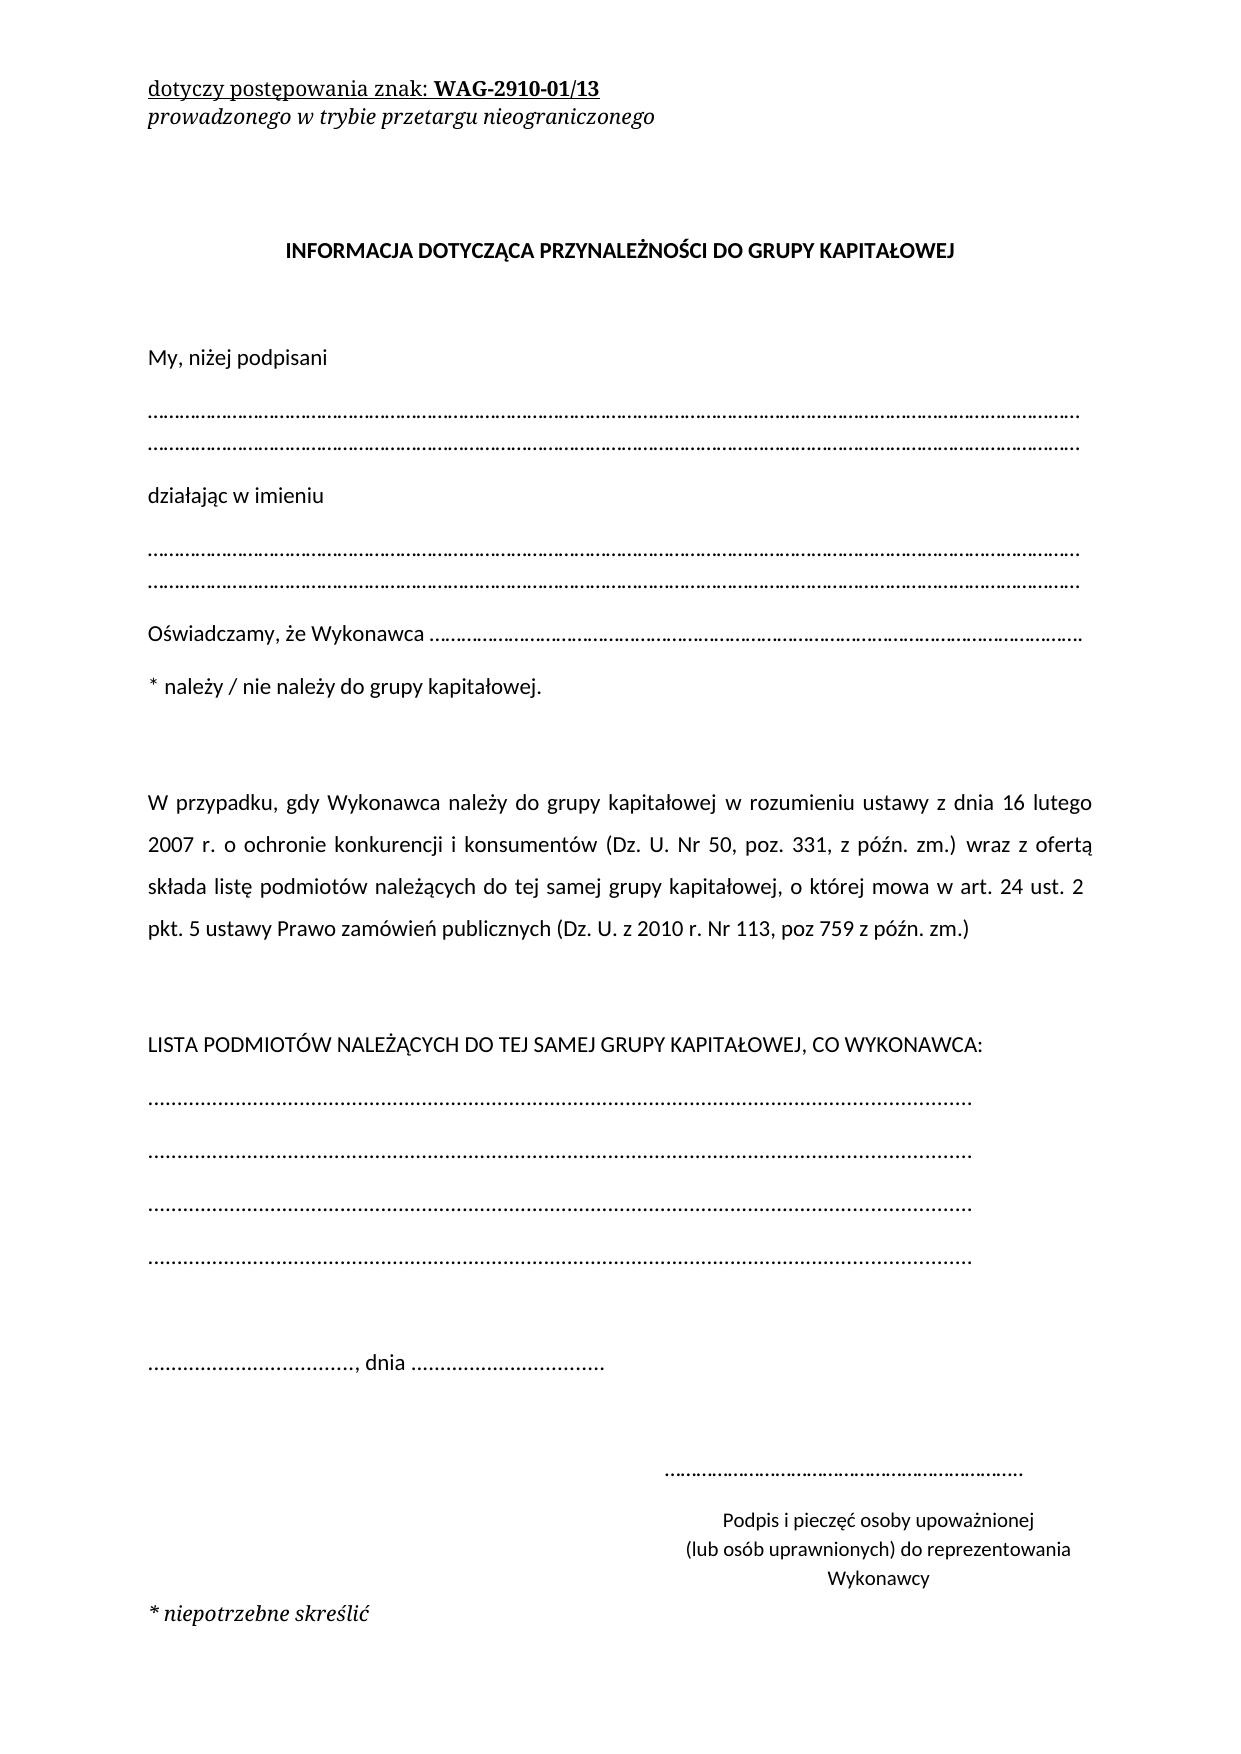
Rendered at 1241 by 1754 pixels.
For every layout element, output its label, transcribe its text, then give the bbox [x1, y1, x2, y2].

text W przypadku, gdy Wykonawca należy do grupy kapitałowej w rozumieniu ustawy z dnia 16 lutego 2007 r. o ochronie konkurencji i konsumentów (Dz. U. Nr 50, poz. 331, z późn. zm.) wraz z ofertą składa listę podmiotów należących do tej samej grupy kapitałowej, o której mowa w art. 24 ust. 2 pkt. 5 ustawy Prawo zamówień publicznych (Dz. U. z 2010 r. Nr 113, poz 759 z późn. zm.) [148, 788, 1093, 942]
text , dnia [148, 1348, 1093, 1376]
text LISTA PODMIOTÓW NALEŻĄCYCH DO TEJ SAMEJ GRUPY KAPITAŁOWEJ, CO WYKONAWCA: [148, 1030, 1093, 1058]
text My, niżej podpisani [148, 343, 1093, 371]
text działając w imieniu [148, 481, 1093, 509]
text Podpis i pieczęć osoby upoważnionej [664, 1507, 1093, 1532]
text ………………………………………………………….. [148, 1454, 1093, 1482]
text INFORMACJA DOTYCZĄCA PRZYNALEŻNOŚCI DO GRUPY KAPITAŁOWEJ [148, 237, 1093, 265]
text Oświadczamy, że Wykonawca ……………………………………………………………………………………………………………. [148, 619, 1093, 647]
text * należy / nie należy do grupy kapitałowej. [148, 672, 1093, 700]
text (lub osób uprawnionych) do reprezentowania Wykonawcy [664, 1536, 1093, 1591]
text ………………………………………………………………………………………………………………………………………………………………………………………………………………………………………………………………………………………………………………………… [148, 396, 1093, 456]
text ………………………………………………………………………………………………………………………………………………………………………………………………………………………………………………………………………………………………………………………… [148, 534, 1093, 594]
